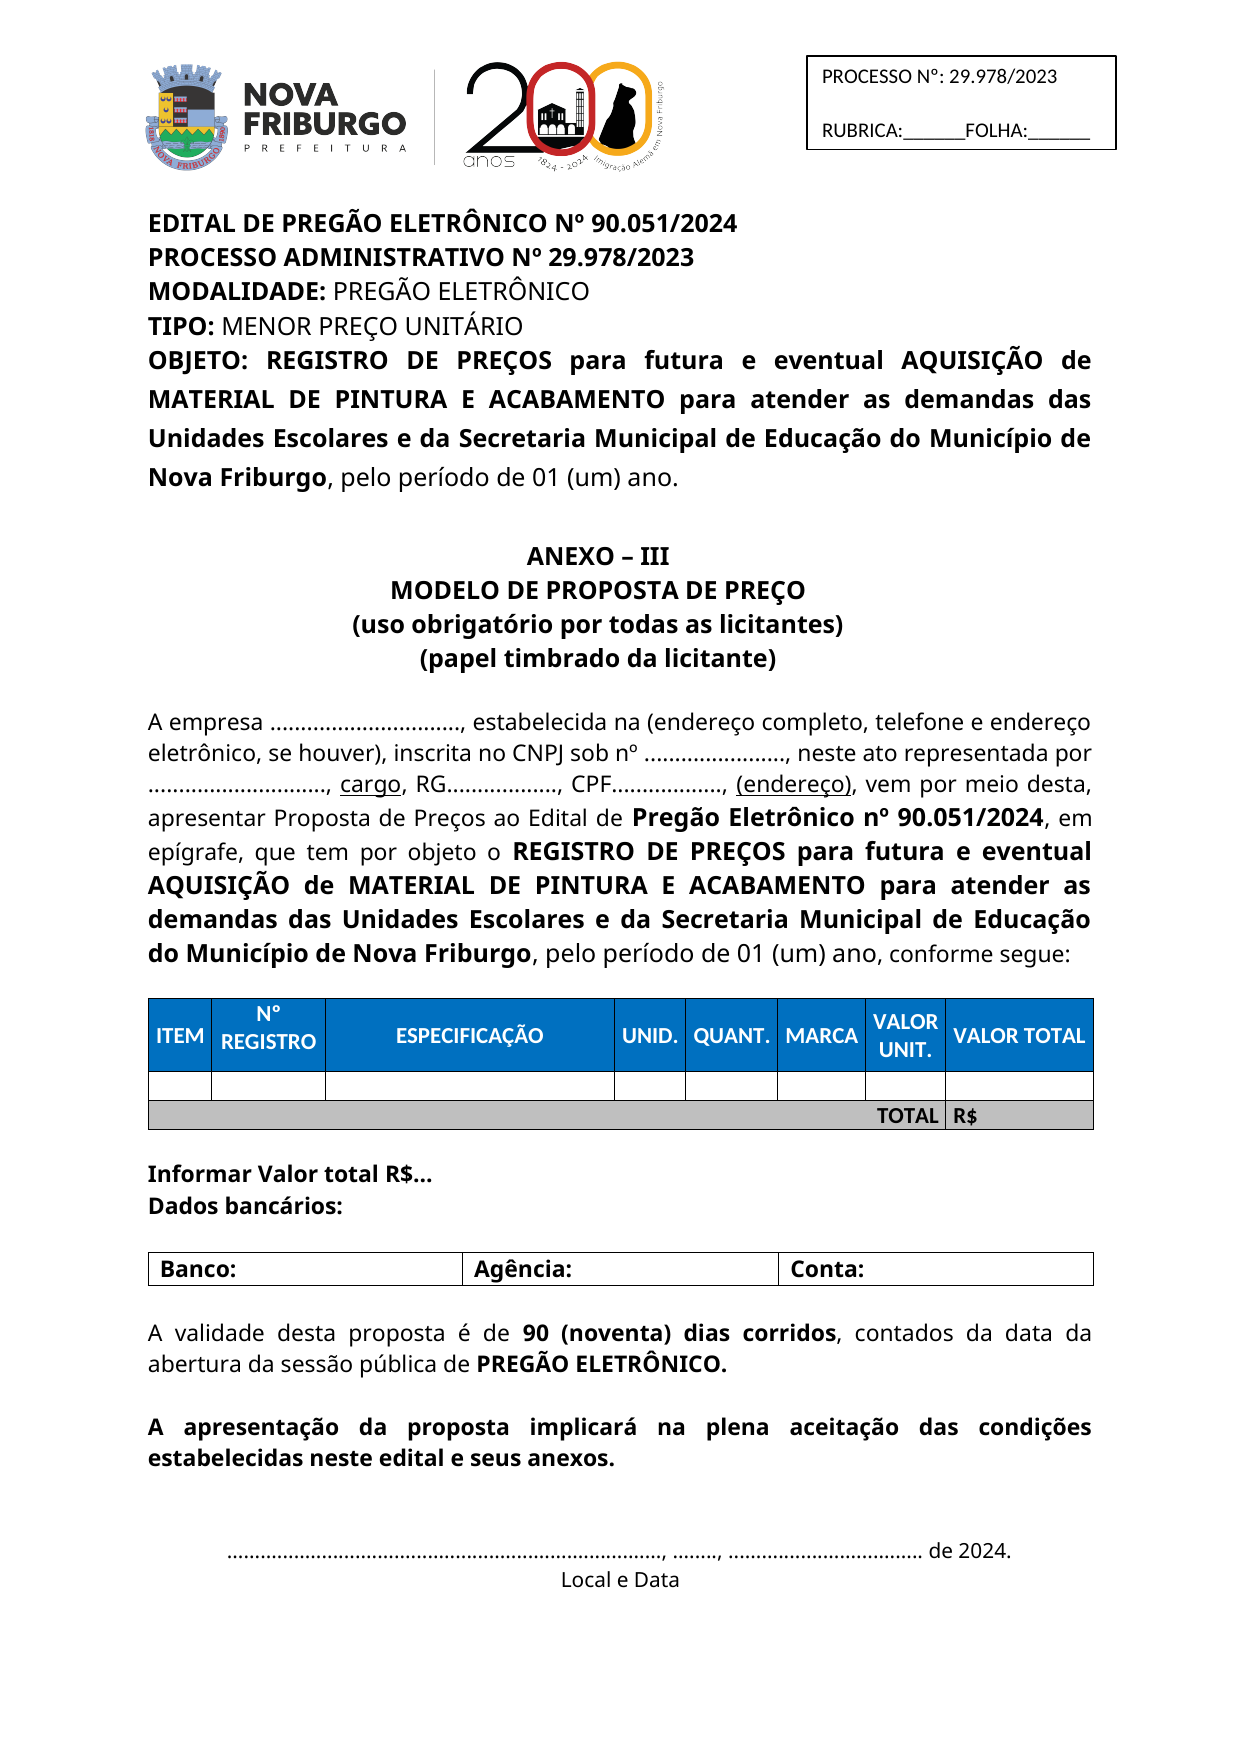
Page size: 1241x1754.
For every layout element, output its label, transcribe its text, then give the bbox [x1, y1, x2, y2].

text Local e Data [148, 1565, 1092, 1594]
picture [118, 29, 696, 200]
table_header ESPECIFICAÇÃO [326, 999, 614, 1071]
table_header VALOR TOTAL [946, 999, 1093, 1071]
text Dados bancários: [148, 1190, 1092, 1221]
text .............................................................................., ........, ................................... de 2024. [148, 1536, 1092, 1565]
table_cell [615, 1072, 685, 1100]
text OBJETO: REGISTRO DE PREÇOS para futura e eventual AQUISIÇÃO de MATERIAL DE PINTURA E ACABAMENTO para atender as demandas das Unidades Escolares e da Secretaria Municipal de Educação do Município de Nova Friburgo, pelo período de 01 (um) ano. [148, 342, 1092, 494]
table_cell [149, 1072, 211, 1100]
table_header QUANT. [686, 999, 777, 1071]
text MODALIDADE: PREGÃO ELETRÔNICO [148, 274, 1092, 308]
text A validade desta proposta é de 90 (noventa) dias corridos, contados da data da abertura da sessão pública de PREGÃO ELETRÔNICO. [148, 1317, 1092, 1379]
text TIPO: MENOR PREÇO UNITÁRIO [148, 308, 1092, 342]
table_cell TOTAL [149, 1101, 945, 1129]
table_cell [866, 1072, 945, 1100]
table_header Banco: [149, 1253, 462, 1284]
list A empresa ..............................., estabelecida na (endereço completo, telefone e endereço eletrônico, se houver), inscrita no CNPJ sob nº ......................., neste ato representada por ............................., cargo, RG.................., CPF.................., (endereço), vem por meio desta, apresentar Proposta de Preços ao Edital de Pregão Eletrônico nº 90.051/2024, em epígrafe, que tem por objeto o REGISTRO DE PREÇOS para futura e eventual AQUISIÇÃO de MATERIAL DE PINTURA E ACABAMENTO para atender as demandas das Unidades Escolares e da Secretaria Municipal de Educação do Município de Nova Friburgo, pelo período de 01 (um) ano, conforme segue: [148, 706, 1092, 970]
text PROCESSO ADMINISTRATIVO Nº 29.978/2023 [148, 240, 1092, 274]
text A apresentação da proposta implicará na plena aceitação das condições estabelecidas neste edital e seus anexos. [148, 1411, 1092, 1473]
table_header Nº REGISTRO [212, 999, 325, 1071]
table_header Agência: [463, 1253, 778, 1284]
table_cell R$ [946, 1101, 1093, 1129]
text (uso obrigatório por todas as licitantes) [103, 606, 1092, 640]
text EDITAL DE PREGÃO ELETRÔNICO Nº 90.051/2024 [148, 206, 1092, 240]
table_header Conta: [779, 1253, 1093, 1284]
text ANEXO – III [103, 538, 1092, 572]
table_cell [326, 1072, 614, 1100]
text Informar Valor total R$... [148, 1158, 1092, 1190]
text (papel timbrado da licitante) [103, 640, 1092, 674]
table_cell [946, 1072, 1093, 1100]
table_cell [778, 1072, 865, 1100]
table_cell [212, 1072, 325, 1100]
table_header ITEM [149, 999, 211, 1071]
table_cell [686, 1072, 777, 1100]
text Modelo de proposta DE PREÇO [103, 572, 1092, 606]
table_header VALOR UNIT. [866, 999, 945, 1071]
table_header MARCA [778, 999, 865, 1071]
table_header UNID. [615, 999, 685, 1071]
